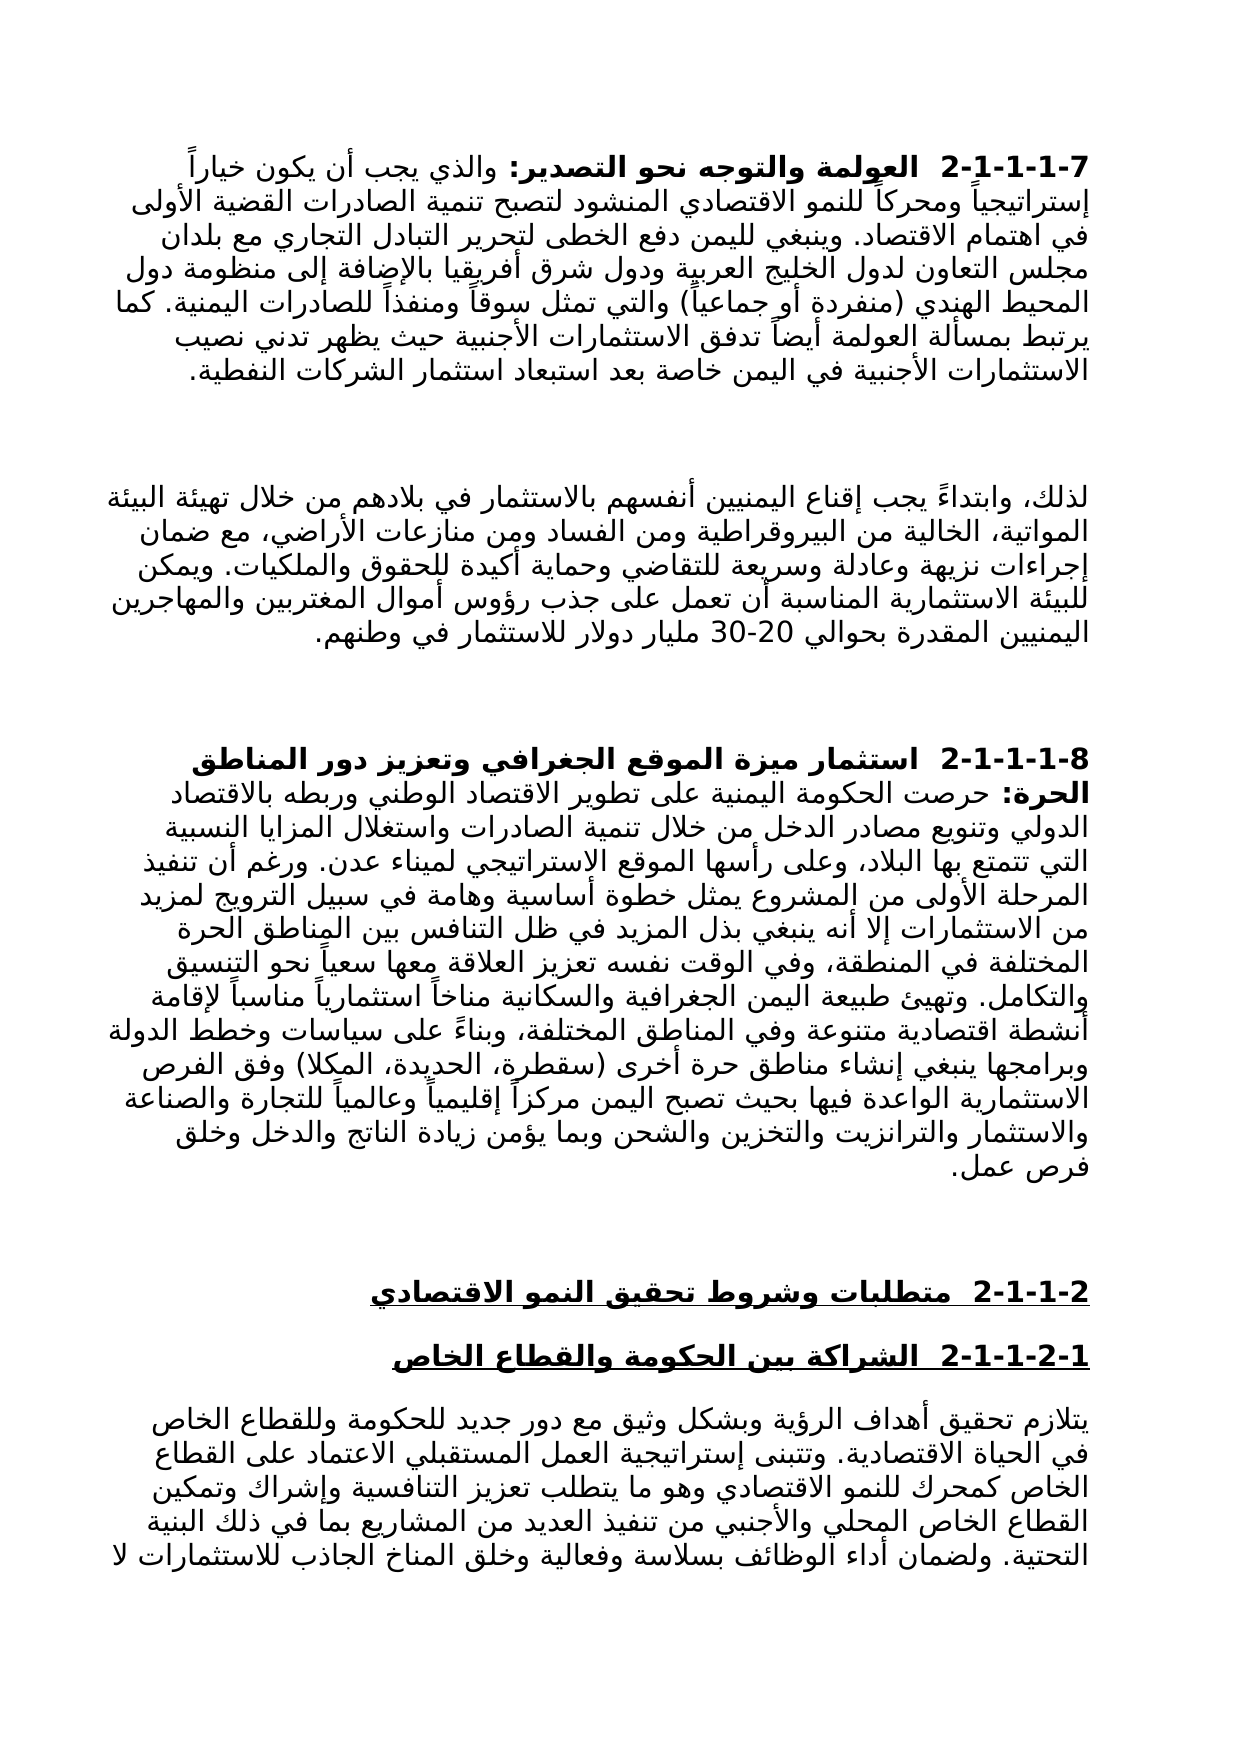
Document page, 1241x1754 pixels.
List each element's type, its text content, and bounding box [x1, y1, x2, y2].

text 2-1-1-1-7 العولمة والتوجه نحو التصدير: والذي يجب أن يكون خياراً إستراتيجياً ومحركاً للنمو الاقتصادي المنشود لتصبح تنمية الصادرات القضية الأولى في اهتمام الاقتصاد. وينبغي لليمن دفع الخطى لتحرير التبادل التجاري مع بلدان مجلس التعاون لدول الخليج العربية ودول شرق أفريقيا بالإضافة إلى منظومة دول المحيط الهندي (منفردة أو جماعياً) والتي تمثل سوقاً ومنفذاً للصادرات اليمنية. كما يرتبط بمسألة العولمة أيضاً تدفق الاستثمارات الأجنبية حيث يظهر تدني نصيب الاستثمارات الأجنبية في اليمن خاصة بعد استبعاد استثمار الشركات النفطية. [106, 150, 1090, 388]
text لذلك، وابتداءً يجب إقناع اليمنيين أنفسهم بالاستثمار في بلادهم من خلال تهيئة البيئة المواتية، الخالية من البيروقراطية ومن الفساد ومن منازعات الأراضي، مع ضمان إجراءات نزيهة وعادلة وسريعة للتقاضي وحماية أكيدة للحقوق والملكيات. ويمكن للبيئة الاستثمارية المناسبة أن تعمل على جذب رؤوس أموال المغتربين والمهاجرين اليمنيين المقدرة بحوالي 20-30 مليار دولار للاستثمار في وطنهم. [106, 480, 1090, 650]
text 2-1-1-2 متطلبات وشروط تحقيق النمو الاقتصادي [106, 1276, 1090, 1310]
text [106, 1402, 1090, 1572]
text 2-1-1-2-1 الشراكة بين الحكومة والقطاع الخاص [106, 1339, 1090, 1373]
text 2-1-1-1-8 استثمار ميزة الموقع الجغرافي وتعزيز دور المناطق الحرة: حرصت الحكومة اليمنية على تطوير الاقتصاد الوطني وربطه بالاقتصاد الدولي وتنويع مصادر الدخل من خلال تنمية الصادرات واستغلال المزايا النسبية التي تتمتع بها البلاد، وعلى رأسها الموقع الاستراتيجي لميناء عدن. ورغم أن تنفيذ المرحلة الأولى من المشروع يمثل خطوة أساسية وهامة في سبيل الترويج لمزيد من الاستثمارات إلا أنه ينبغي بذل المزيد في ظل التنافس بين المناطق الحرة المختلفة في المنطقة، وفي الوقت نفسه تعزيز العلاقة معها سعياً نحو التنسيق والتكامل. وتهيئ طبيعة اليمن الجغرافية والسكانية مناخاً استثمارياً مناسباً لإقامة أنشطة اقتصادية متنوعة وفي المناطق المختلفة، وبناءً على سياسات وخطط الدولة وبرامجها ينبغي إنشاء مناطق حرة أخرى (سقطرة، الحديدة، المكلا) وفق الفرص الاستثمارية الواعدة فيها بحيث تصبح اليمن مركزاً إقليمياً وعالمياً للتجارة والصناعة والاستثمار والترانزيت والتخزين والشحن وبما يؤمن زيادة الناتج والدخل وخلق فرص عمل. [106, 742, 1090, 1183]
